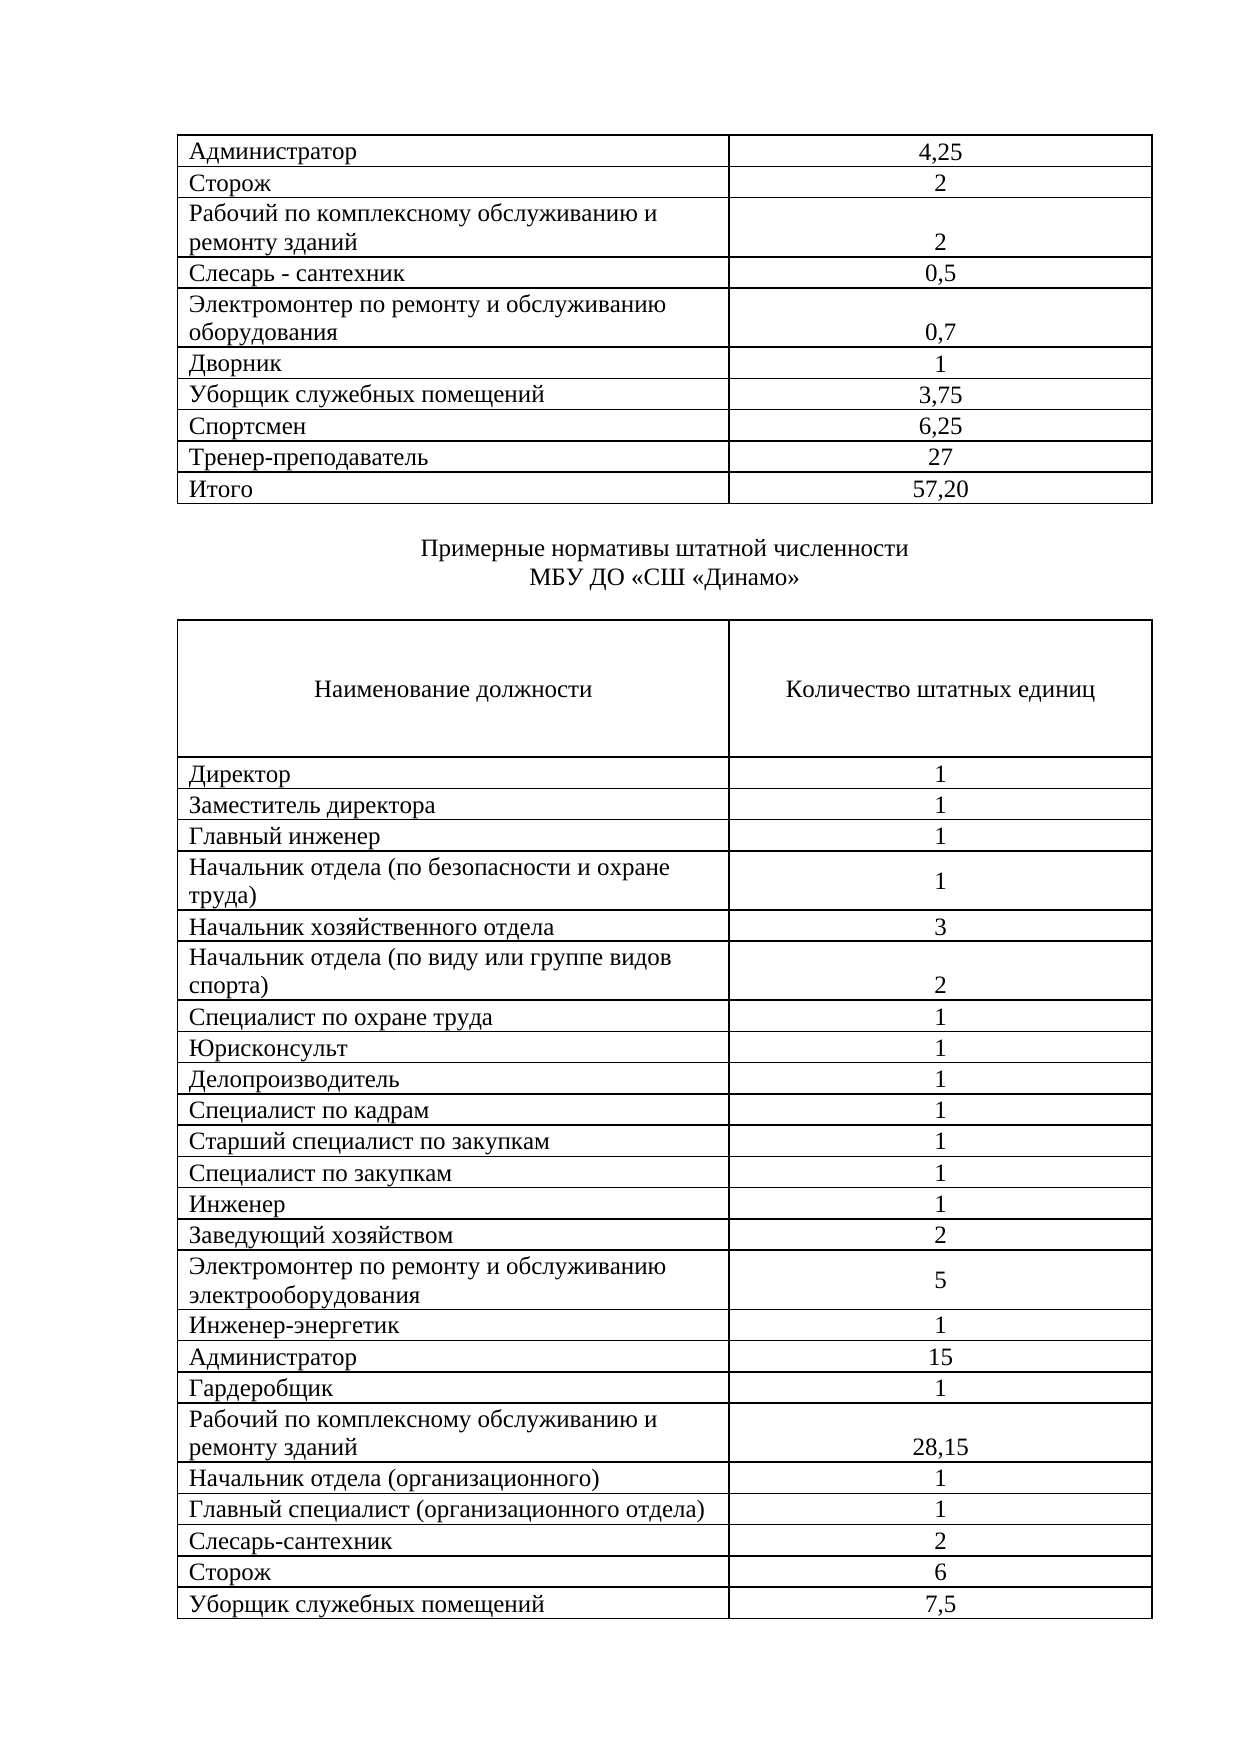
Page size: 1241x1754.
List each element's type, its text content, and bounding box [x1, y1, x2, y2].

table_cell 28,15 [730, 1404, 1151, 1461]
table_cell 0,7 [730, 289, 1151, 346]
table_cell Специалист по кадрам [178, 1095, 728, 1124]
table_cell 57,20 [730, 473, 1151, 502]
table_cell Рабочий по комплексному обслуживанию и ремонту зданий [178, 198, 728, 256]
table_cell Дворник [178, 348, 728, 377]
table_cell 1 [730, 820, 1151, 850]
table_cell 3 [730, 911, 1151, 940]
table_cell 6,25 [730, 410, 1151, 440]
table_cell Администратор [178, 136, 728, 166]
table_cell 1 [730, 1463, 1151, 1492]
table_cell 1 [730, 1126, 1151, 1156]
table_cell 5 [730, 1251, 1151, 1308]
table_cell Начальник отдела (организационного) [178, 1463, 728, 1492]
text МБУ ДО «СШ «Динамо» [177, 562, 1152, 590]
text Примерные нормативы штатной численности [177, 533, 1152, 562]
table_cell Директор [178, 758, 728, 787]
table_cell 1 [730, 758, 1151, 787]
table_cell 1 [730, 789, 1151, 819]
table_cell 4,25 [730, 136, 1151, 166]
table_cell 1 [730, 1063, 1151, 1093]
table_cell Заведующий хозяйством [178, 1220, 728, 1249]
table_cell Администратор [178, 1341, 728, 1371]
table_cell Тренер-преподаватель [178, 442, 728, 471]
table_cell 7,5 [730, 1588, 1151, 1617]
table_cell 1 [730, 1373, 1151, 1402]
table_cell Итого [178, 473, 728, 502]
table_cell Спортсмен [178, 410, 728, 440]
table_cell Специалист по охране труда [178, 1001, 728, 1031]
table_cell 2 [730, 167, 1151, 197]
table_cell 2 [730, 198, 1151, 256]
table_cell 1 [730, 348, 1151, 377]
table_cell Гардеробщик [178, 1373, 728, 1402]
table_cell Инженер [178, 1188, 728, 1218]
table_header Наименование должности [178, 621, 728, 756]
table_cell Главный специалист (организационного отдела) [178, 1494, 728, 1524]
table_cell Слесарь - сантехник [178, 258, 728, 287]
table_cell Сторож [178, 1557, 728, 1586]
table_cell 2 [730, 942, 1151, 999]
table_cell Делопроизводитель [178, 1063, 728, 1093]
table_cell 1 [730, 852, 1151, 909]
table_cell Электромонтер по ремонту и обслуживанию электрооборудования [178, 1251, 728, 1308]
table_cell Начальник хозяйственного отдела [178, 911, 728, 940]
table_cell 1 [730, 1001, 1151, 1031]
table_cell 1 [730, 1494, 1151, 1524]
table_cell Главный инженер [178, 820, 728, 850]
table_cell Заместитель директора [178, 789, 728, 819]
table_cell 2 [730, 1525, 1151, 1555]
table_cell 0,5 [730, 258, 1151, 287]
table_cell Рабочий по комплексному обслуживанию и ремонту зданий [178, 1404, 728, 1461]
table_cell 1 [730, 1095, 1151, 1124]
table_cell 27 [730, 442, 1151, 471]
table_cell Уборщик служебных помещений [178, 1588, 728, 1617]
table_cell 1 [730, 1032, 1151, 1062]
table_header Количество штатных единиц [730, 621, 1151, 756]
table_cell 1 [730, 1188, 1151, 1218]
table_cell Электромонтер по ремонту и обслуживанию оборудования [178, 289, 728, 346]
table_cell 2 [730, 1220, 1151, 1249]
table_cell Инженер-энергетик [178, 1310, 728, 1340]
table_cell Начальник отдела (по безопасности и охране труда) [178, 852, 728, 909]
table_cell Юрисконсульт [178, 1032, 728, 1062]
table_cell 1 [730, 1157, 1151, 1187]
table_cell 6 [730, 1557, 1151, 1586]
table_cell Специалист по закупкам [178, 1157, 728, 1187]
table_cell Уборщик служебных помещений [178, 379, 728, 409]
table_cell Слесарь-сантехник [178, 1525, 728, 1555]
table_cell 1 [730, 1310, 1151, 1340]
table_cell 15 [730, 1341, 1151, 1371]
table_cell 3,75 [730, 379, 1151, 409]
table_cell Старший специалист по закупкам [178, 1126, 728, 1156]
table_cell Сторож [178, 167, 728, 197]
table_cell Начальник отдела (по виду или группе видов спорта) [178, 942, 728, 999]
